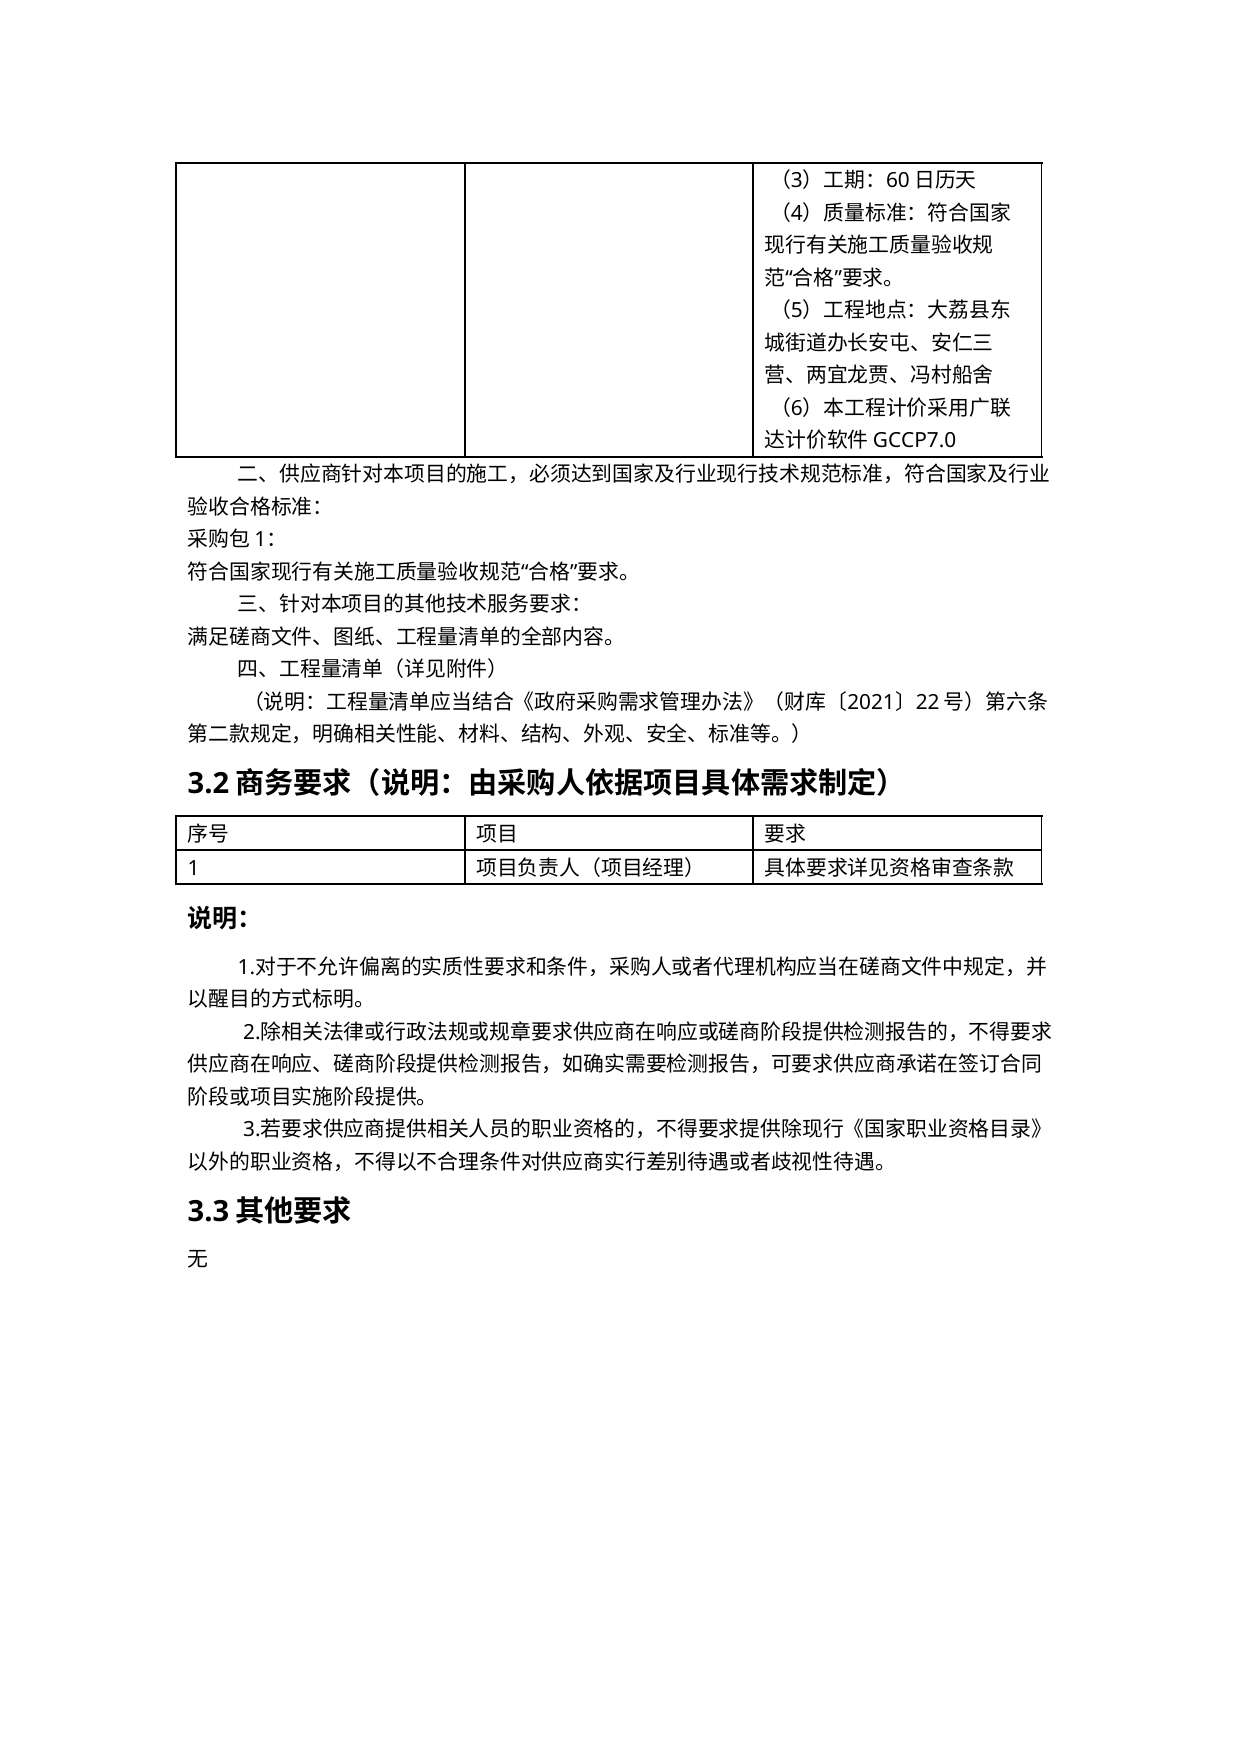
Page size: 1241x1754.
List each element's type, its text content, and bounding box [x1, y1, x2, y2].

table_cell [466, 164, 752, 456]
text 说明： [187, 885, 1053, 950]
text 3.3其他要求 [187, 1177, 1053, 1242]
text 符合国家现行有关施工质量验收规范“合格”要求。 [187, 555, 1053, 588]
text （说明：工程量清单应当结合《政府采购需求管理办法》（财库〔2021〕22号）第六条第二款规定，明确相关性能、材料、结构、外观、安全、标准等。） [187, 685, 1053, 750]
table_cell 1 [177, 851, 464, 883]
table_header 序号 [177, 817, 464, 849]
table_cell 项目负责人（项目经理） [466, 851, 752, 883]
table_cell 具体要求详见资格审查条款 [754, 851, 1041, 883]
text 二、供应商针对本项目的施工，必须达到国家及行业现行技术规范标准，符合国家及行业验收合格标准： [187, 458, 1053, 523]
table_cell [754, 164, 1041, 456]
text 三、针对本项目的其他技术服务要求： [187, 588, 1053, 620]
text 满足磋商文件、图纸、工程量清单的全部内容。 [187, 620, 1053, 653]
text 无 [187, 1242, 1053, 1275]
table_cell 1 [177, 164, 464, 456]
table_header 要求 [754, 817, 1041, 849]
text 1.对于不允许偏离的实质性要求和条件，采购人或者代理机构应当在磋商文件中规定，并以醒目的方式标明。 [187, 950, 1053, 1015]
text 3.若要求供应商提供相关人员的职业资格的，不得要求提供除现行《国家职业资格目录》以外的职业资格，不得以不合理条件对供应商实行差别待遇或者歧视性待遇。 [187, 1112, 1053, 1177]
text 采购包1： [187, 523, 1053, 555]
table_header 项目 [466, 817, 752, 849]
text 四、工程量清单（详见附件） [187, 653, 1053, 685]
text 3.2商务要求（说明：由采购人依据项目具体需求制定） [187, 750, 1053, 815]
text 2.除相关法律或行政法规或规章要求供应商在响应或磋商阶段提供检测报告的，不得要求供应商在响应、磋商阶段提供检测报告，如确实需要检测报告，可要求供应商承诺在签订合同阶段或项目实施阶段提供。 [187, 1015, 1053, 1112]
